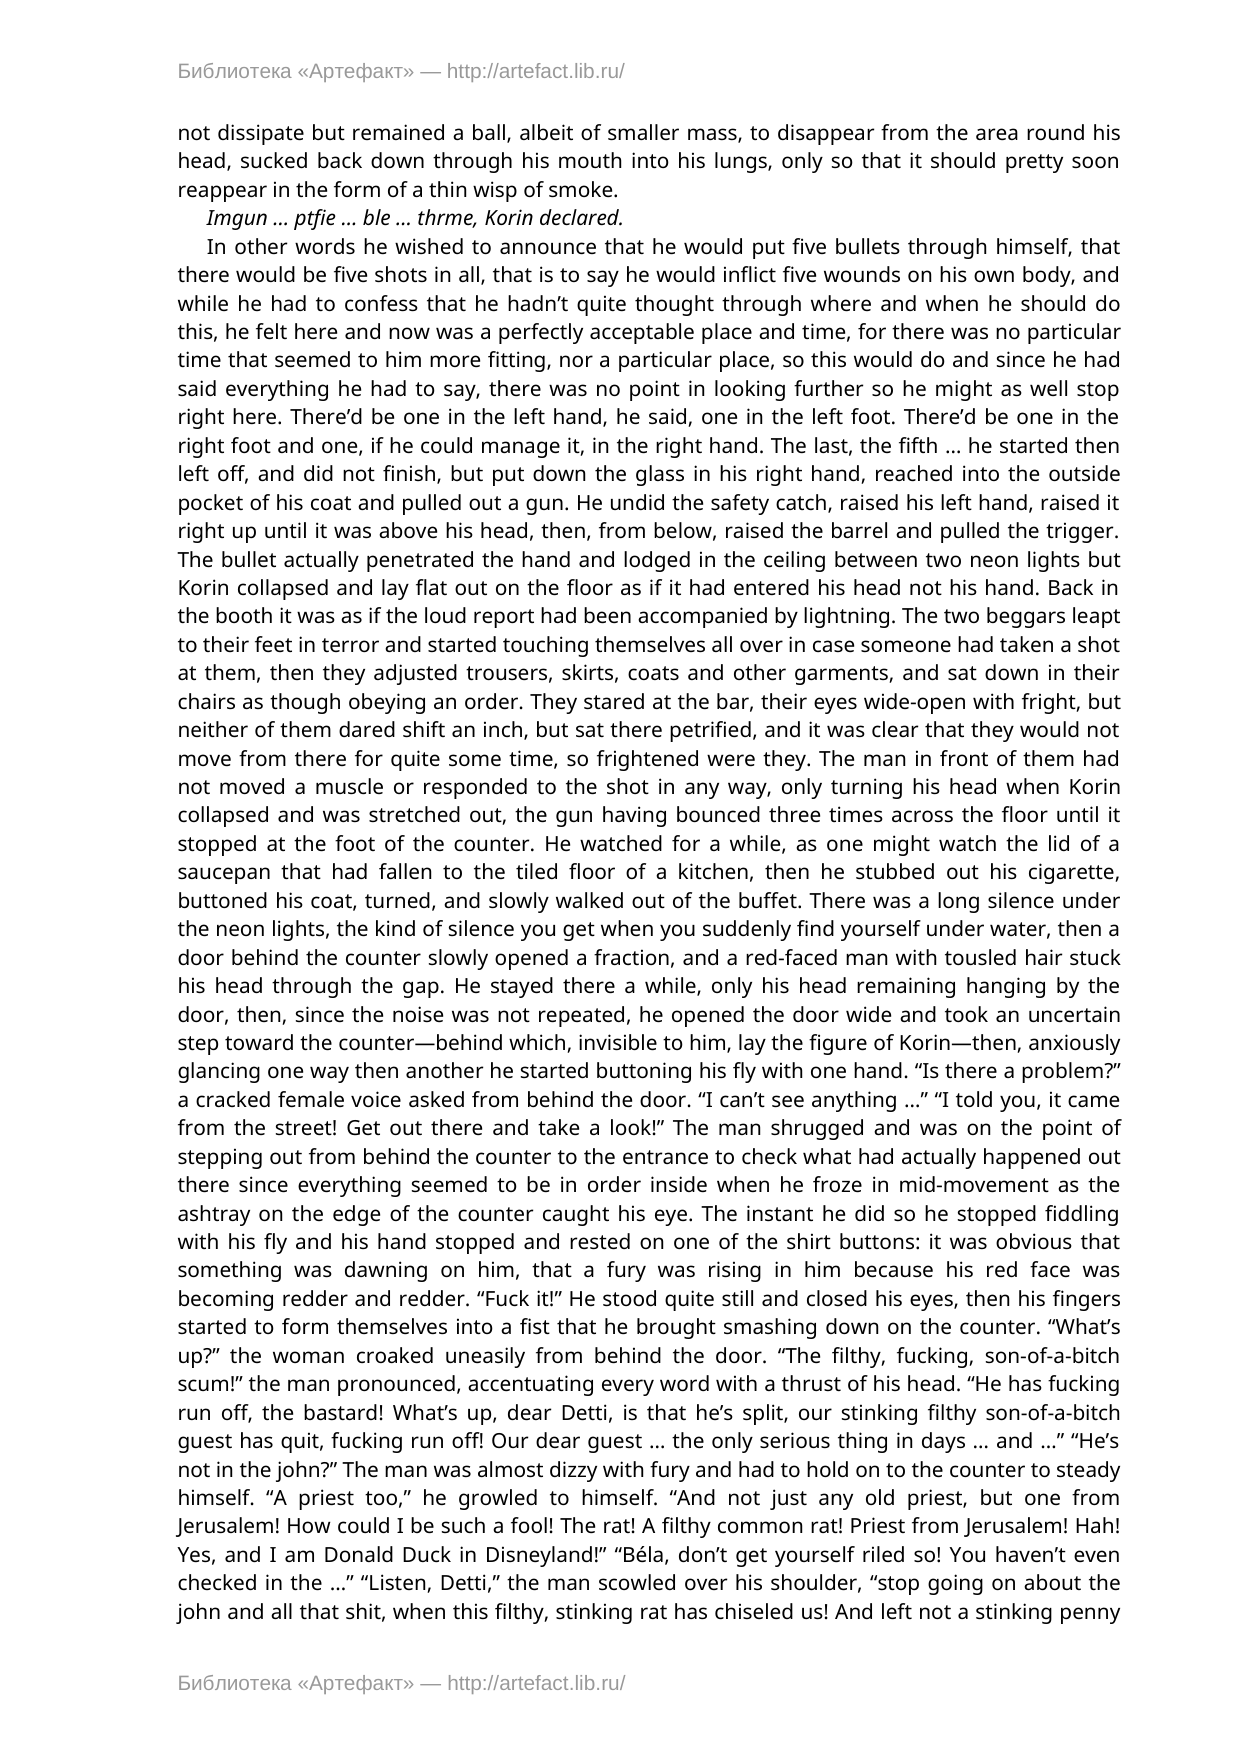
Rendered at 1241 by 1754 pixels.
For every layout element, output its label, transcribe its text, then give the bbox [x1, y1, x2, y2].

text Imgun … ptfie … ble … thrme, Korin declared. [177, 203, 1122, 232]
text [177, 232, 1122, 1625]
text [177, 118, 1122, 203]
